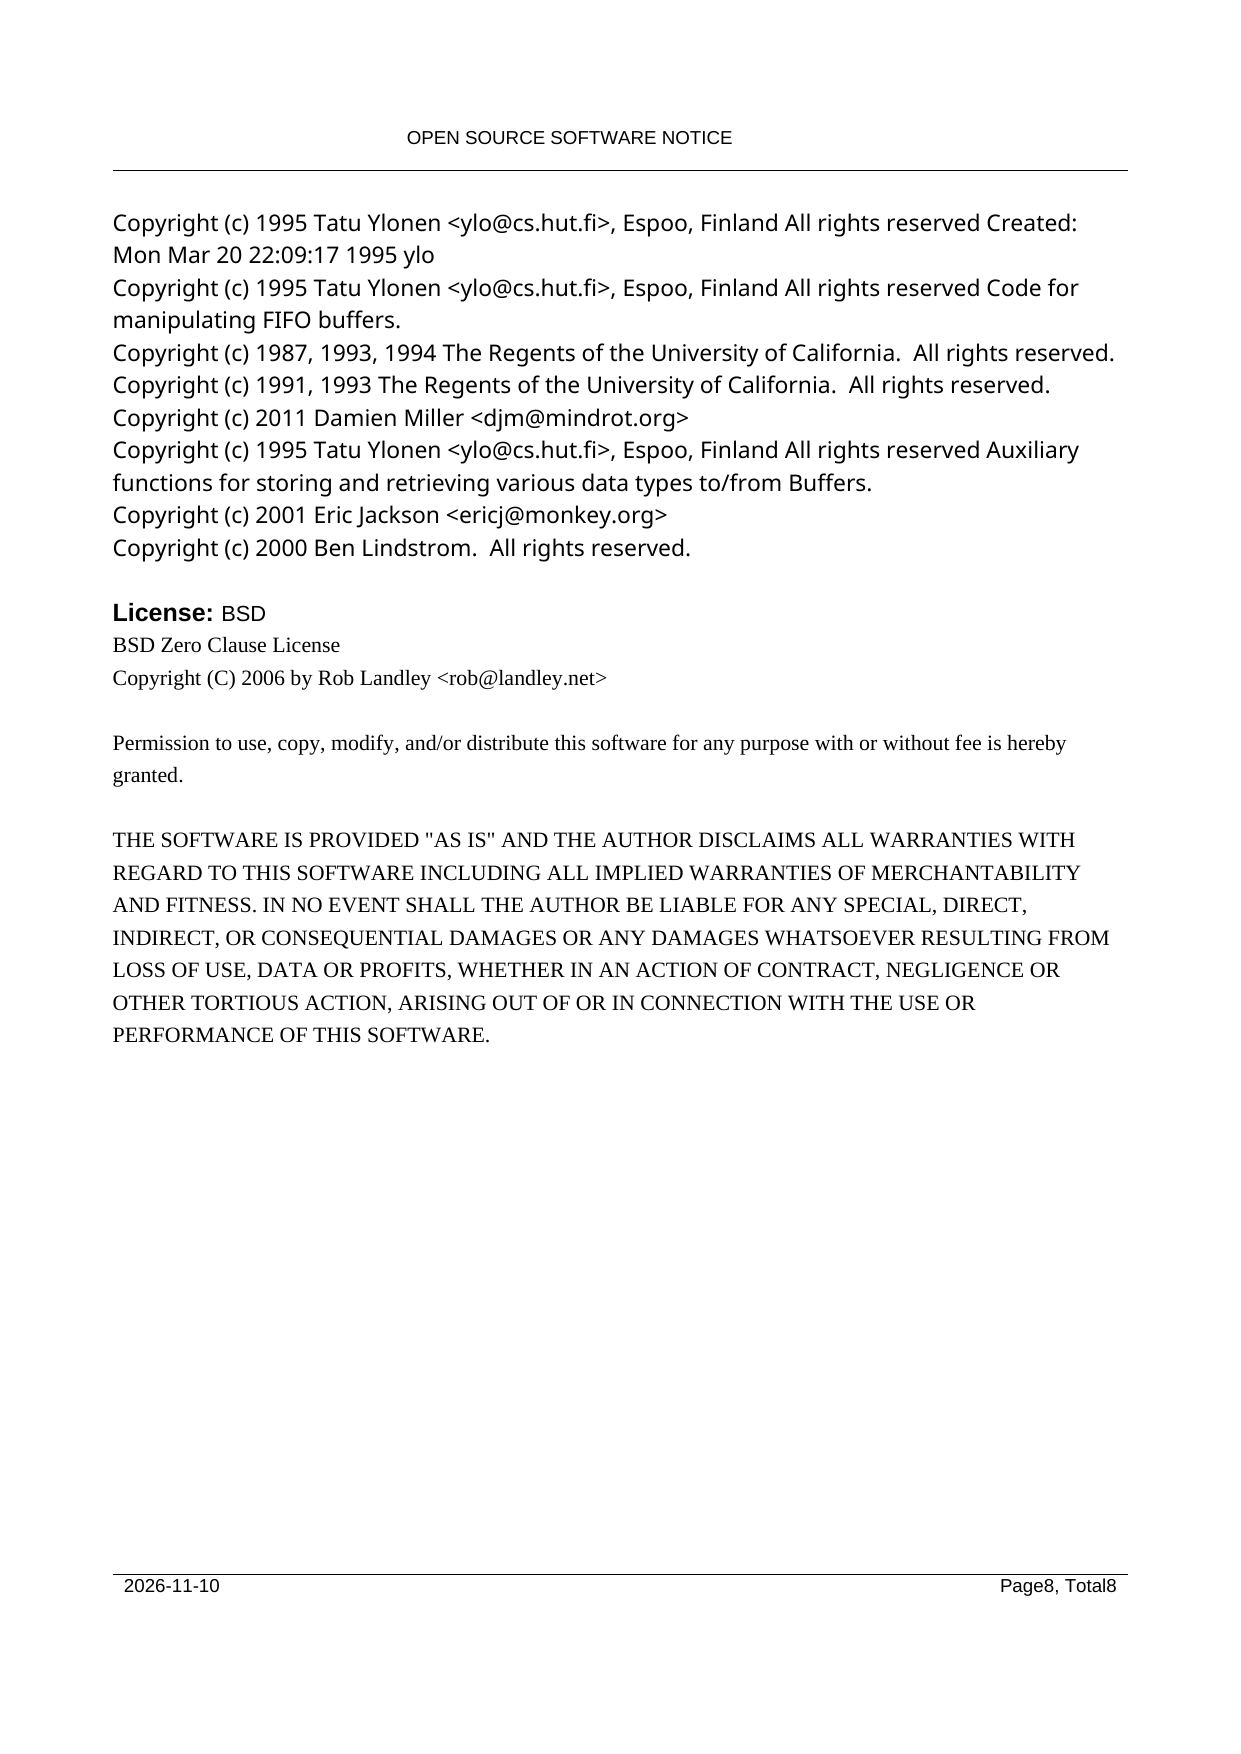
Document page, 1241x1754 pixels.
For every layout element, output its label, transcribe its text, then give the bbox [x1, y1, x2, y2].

text License: BSD [112, 596, 1128, 629]
text BSD Zero Clause License Copyright (C) 2006 by Rob Landley <rob@landley.net> Permission to use, copy, modify, and/or distribute this software for any purpose with or without fee is hereby granted. THE SOFTWARE IS PROVIDED "AS IS" AND THE AUTHOR DISCLAIMS ALL WARRANTIES WITH REGARD TO THIS SOFTWARE INCLUDING ALL IMPLIED WARRANTIES OF MERCHANTABILITY AND FITNESS. IN NO EVENT SHALL THE AUTHOR BE LIABLE FOR ANY SPECIAL, DIRECT, INDIRECT, OR CONSEQUENTIAL DAMAGES OR ANY DAMAGES WHATSOEVER RESULTING FROM LOSS OF USE, DATA OR PROFITS, WHETHER IN AN ACTION OF CONTRACT, NEGLIGENCE OR OTHER TORTIOUS ACTION, ARISING OUT OF OR IN CONNECTION WITH THE USE OR PERFORMANCE OF THIS SOFTWARE. [112, 629, 1128, 1084]
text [112, 206, 1128, 596]
